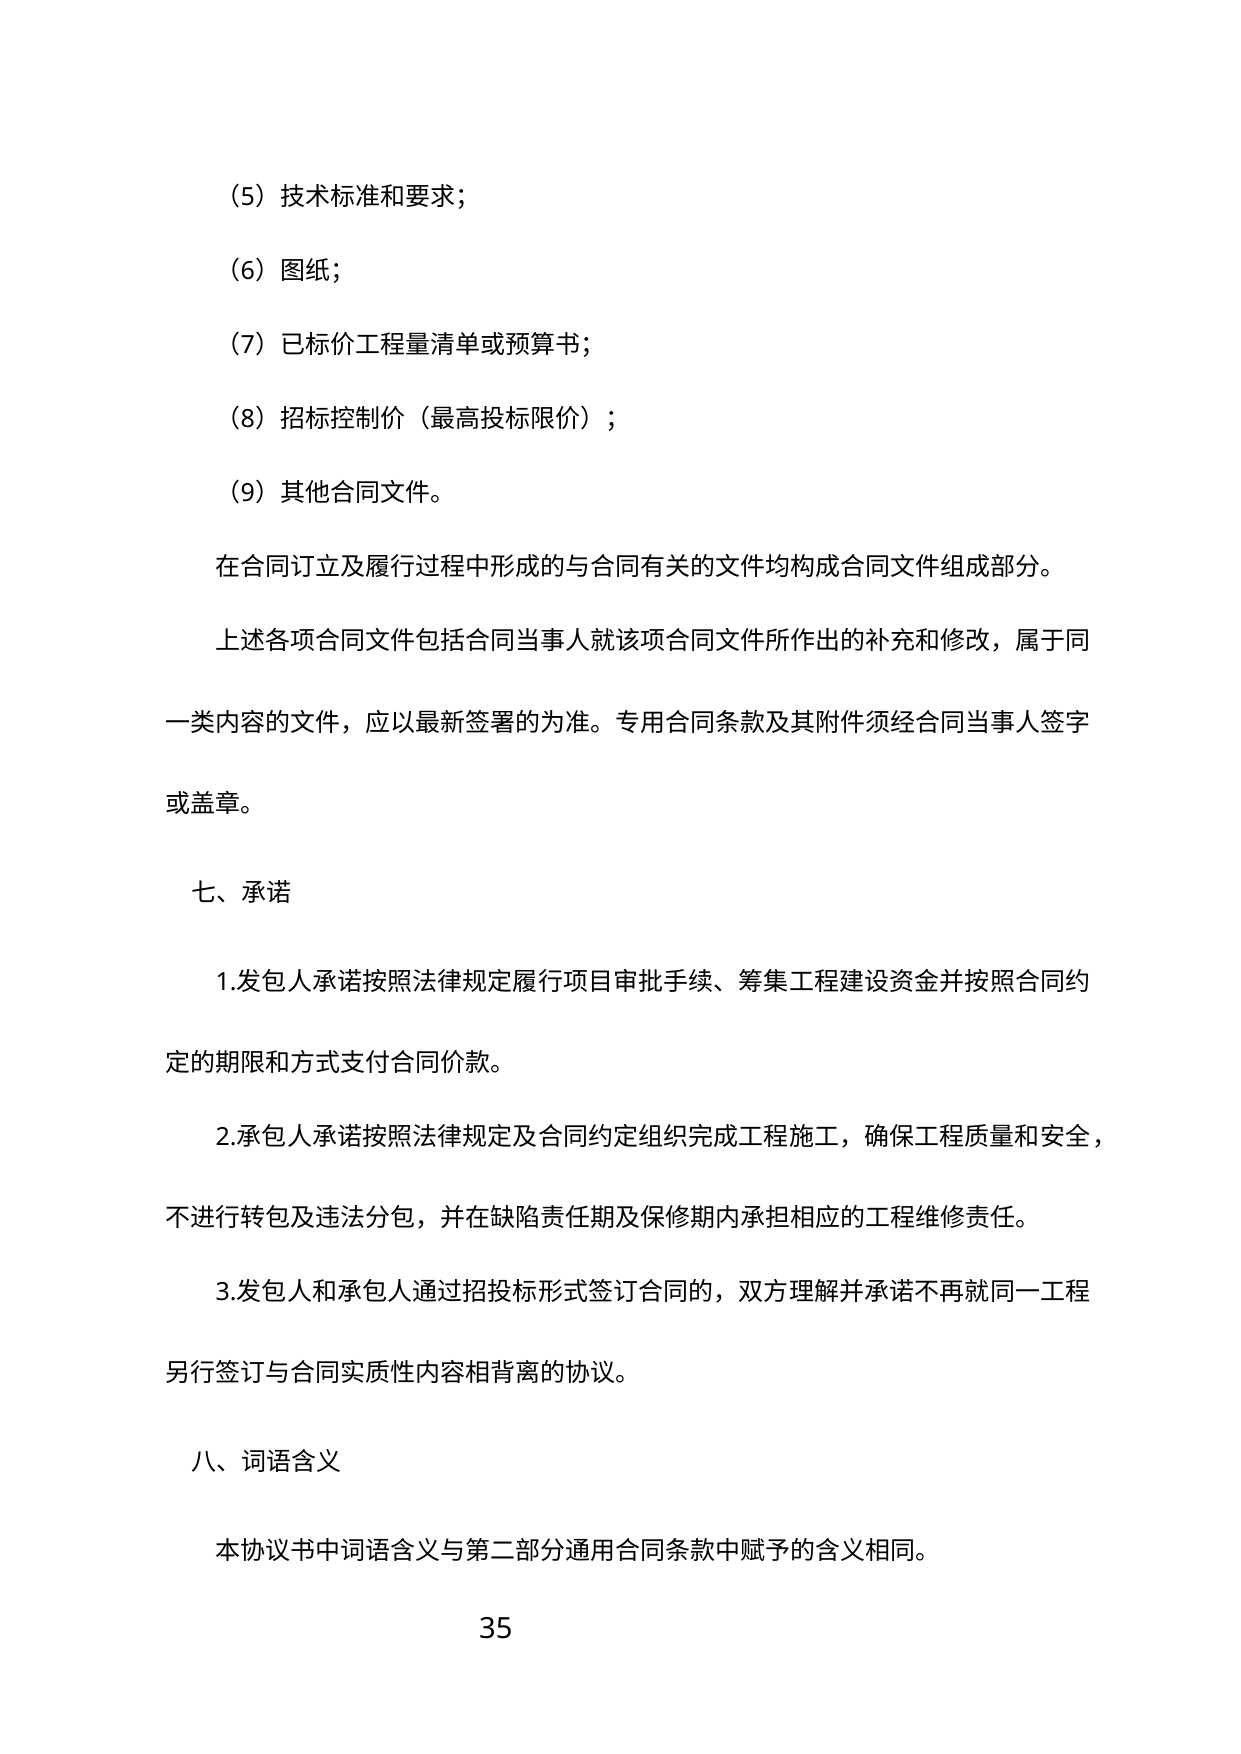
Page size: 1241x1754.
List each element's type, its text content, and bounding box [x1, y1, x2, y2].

text 在合同订立及履行过程中形成的与合同有关的文件均构成合同文件组成部分。 [165, 532, 1092, 597]
text 本协议书中词语含义与第二部分通用合同条款中赋予的含义相同。 [165, 1516, 1092, 1581]
text 3.发包人和承包人通过招投标形式签订合同的，双方理解并承诺不再就同一工程另行签订与合同实质性内容相背离的协议。 [165, 1257, 1092, 1403]
text （9）其他合同文件。 [165, 458, 1092, 523]
text 上述各项合同文件包括合同当事人就该项合同文件所作出的补充和修改，属于同一类内容的文件，应以最新签署的为准。专用合同条款及其附件须经合同当事人签字或盖章。 [165, 606, 1092, 834]
text （5）技术标准和要求； [165, 162, 1092, 227]
text 1.发包人承诺按照法律规定履行项目审批手续、筹集工程建设资金并按照合同约定的期限和方式支付合同价款。 [165, 947, 1092, 1093]
text 八、词语含义 [165, 1442, 1092, 1478]
text （6）图纸； [165, 236, 1092, 301]
text （7）已标价工程量清单或预算书； [165, 310, 1092, 375]
text （8）招标控制价（最高投标限价）； [165, 384, 1092, 449]
text 七、承诺 [165, 872, 1092, 908]
text 2.承包人承诺按照法律规定及合同约定组织完成工程施工，确保工程质量和安全，不进行转包及违法分包，并在缺陷责任期及保修期内承担相应的工程维修责任。 [165, 1102, 1092, 1248]
